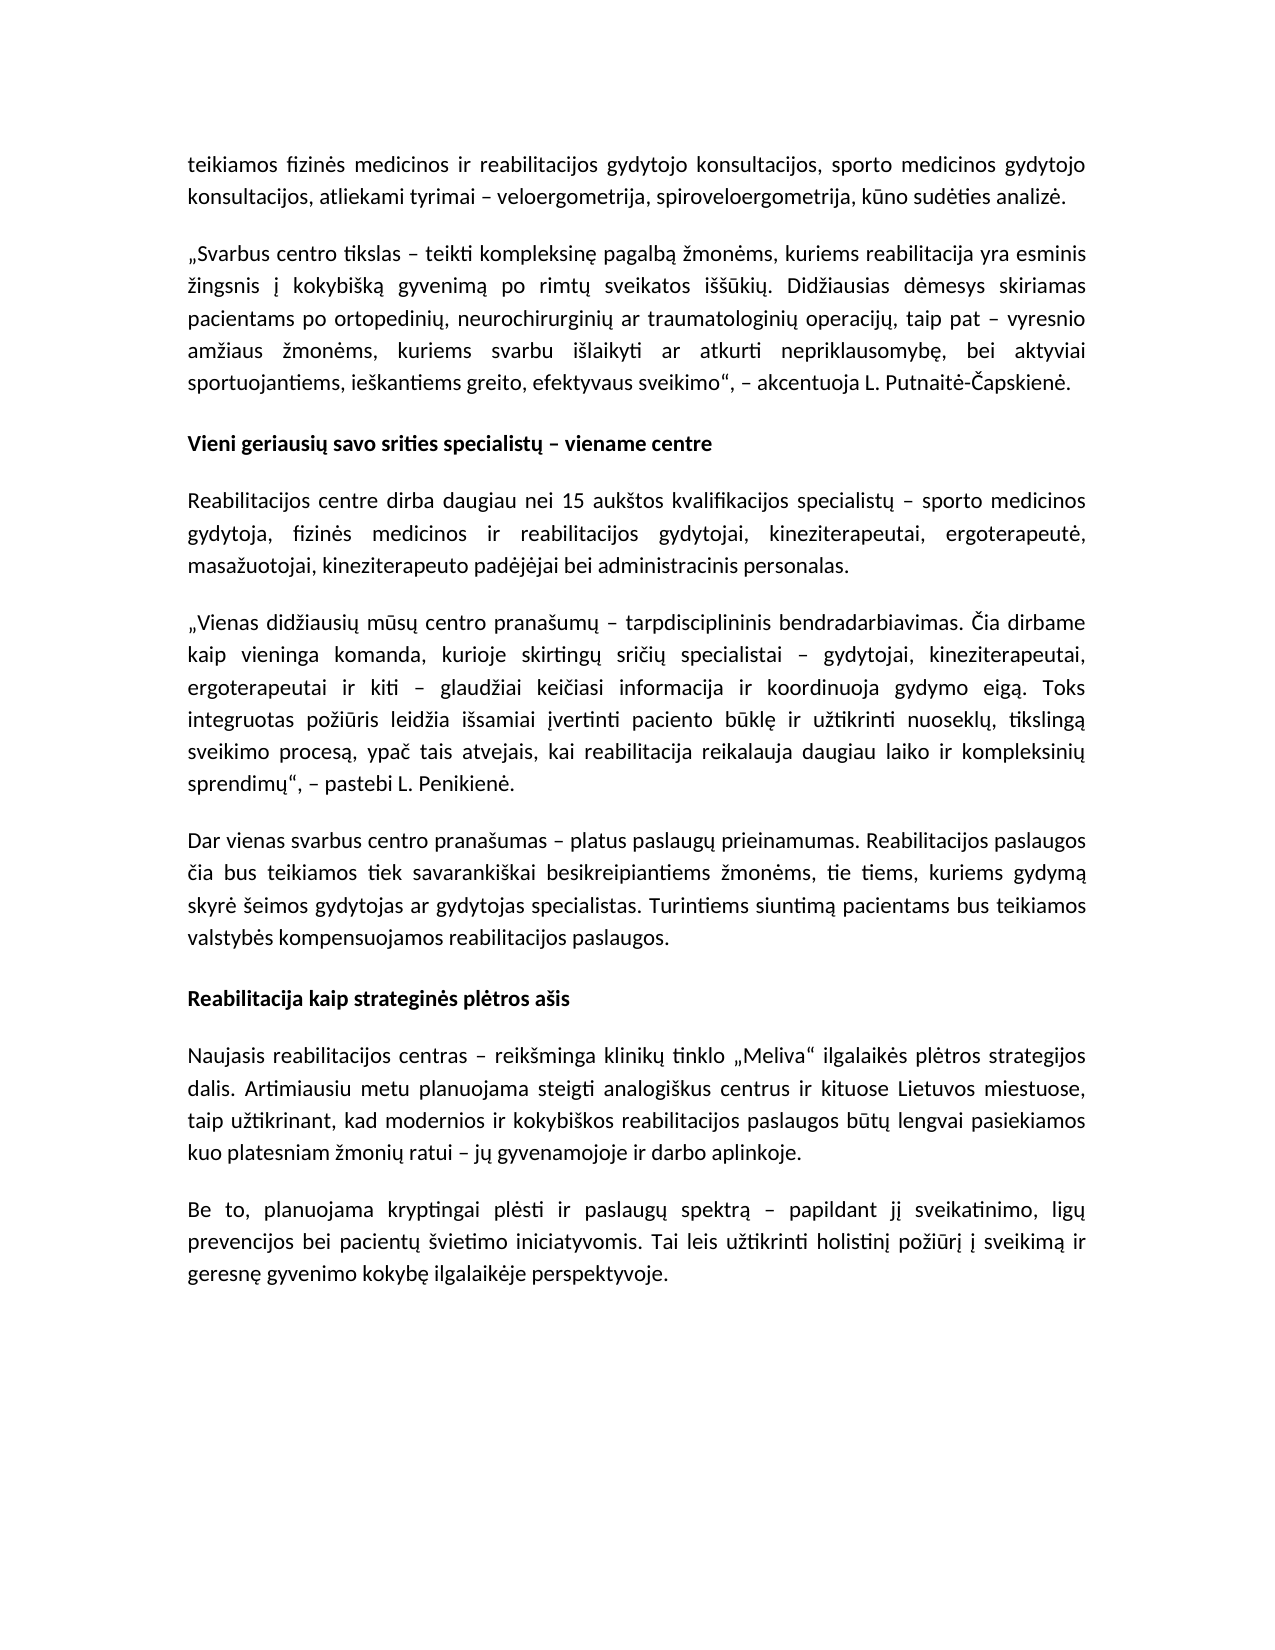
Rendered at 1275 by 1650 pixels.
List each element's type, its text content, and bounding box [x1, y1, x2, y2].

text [187, 150, 1087, 210]
text Reabilitacijos centre dirba daugiau nei 15 aukštos kvalifikacijos specialistų – sporto medicinos gydytoja, fizinės medicinos ir reabilitacijos gydytojai, kineziterapeutai, ergoterapeutė, masažuotojai, kineziterapeuto padėjėjai bei administracinis personalas. [187, 487, 1087, 579]
text „Svarbus centro tikslas – teikti kompleksinę pagalbą žmonėms, kuriems reabilitacija yra esminis žingsnis į kokybišką gyvenimą po rimtų sveikatos iššūkių. Didžiausias dėmesys skiriamas pacientams po ortopedinių, neurochirurginių ar traumatologinių operacijų, taip pat – vyresnio amžiaus žmonėms, kuriems svarbu išlaikyti ar atkurti nepriklausomybę, bei aktyviai sportuojantiems, ieškantiems greito, efektyvaus sveikimo“, – akcentuoja L. Putnaitė-Čapskienė. [187, 239, 1087, 396]
subtitle Reabilitacija kaip strateginės plėtros ašis [187, 984, 1087, 1012]
text Be to, planuojama kryptingai plėsti ir paslaugų spektrą – papildant jį sveikatinimo, ligų prevencijos bei pacientų švietimo iniciatyvomis. Tai leis užtikrinti holistinį požiūrį į sveikimą ir geresnę gyvenimo kokybę ilgalaikėje perspektyvoje. [187, 1195, 1087, 1288]
text Naujasis reabilitacijos centras – reikšminga klinikų tinklo „Meliva“ ilgalaikės plėtros strategijos dalis. Artimiausiu metu planuojama steigti analogiškus centrus ir kituose Lietuvos miestuose, taip užtikrinant, kad modernios ir kokybiškos reabilitacijos paslaugos būtų lengvai pasiekiamos kuo platesniam žmonių ratui – jų gyvenamojoje ir darbo aplinkoje. [187, 1041, 1087, 1166]
subtitle Vieni geriausių savo srities specialistų – viename centre [187, 429, 1087, 457]
text „Vienas didžiausių mūsų centro pranašumų – tarpdisciplininis bendradarbiavimas. Čia dirbame kaip vieninga komanda, kurioje skirtingų sričių specialistai – gydytojai, kineziterapeutai, ergoterapeutai ir kiti – glaudžiai keičiasi informacija ir koordinuoja gydymo eigą. Toks integruotas požiūris leidžia išsamiai įvertinti paciento būklę ir užtikrinti nuoseklų, tikslingą sveikimo procesą, ypač tais atvejais, kai reabilitacija reikalauja daugiau laiko ir kompleksinių sprendimų“, – pastebi L. Penikienė. [187, 608, 1087, 797]
text Dar vienas svarbus centro pranašumas – platus paslaugų prieinamumas. Reabilitacijos paslaugos čia bus teikiamos tiek savarankiškai besikreipiantiems žmonėms, tie tiems, kuriems gydymą skyrė šeimos gydytojas ar gydytojas specialistas. Turintiems siuntimą pacientams bus teikiamos valstybės kompensuojamos reabilitacijos paslaugos. [187, 826, 1087, 951]
